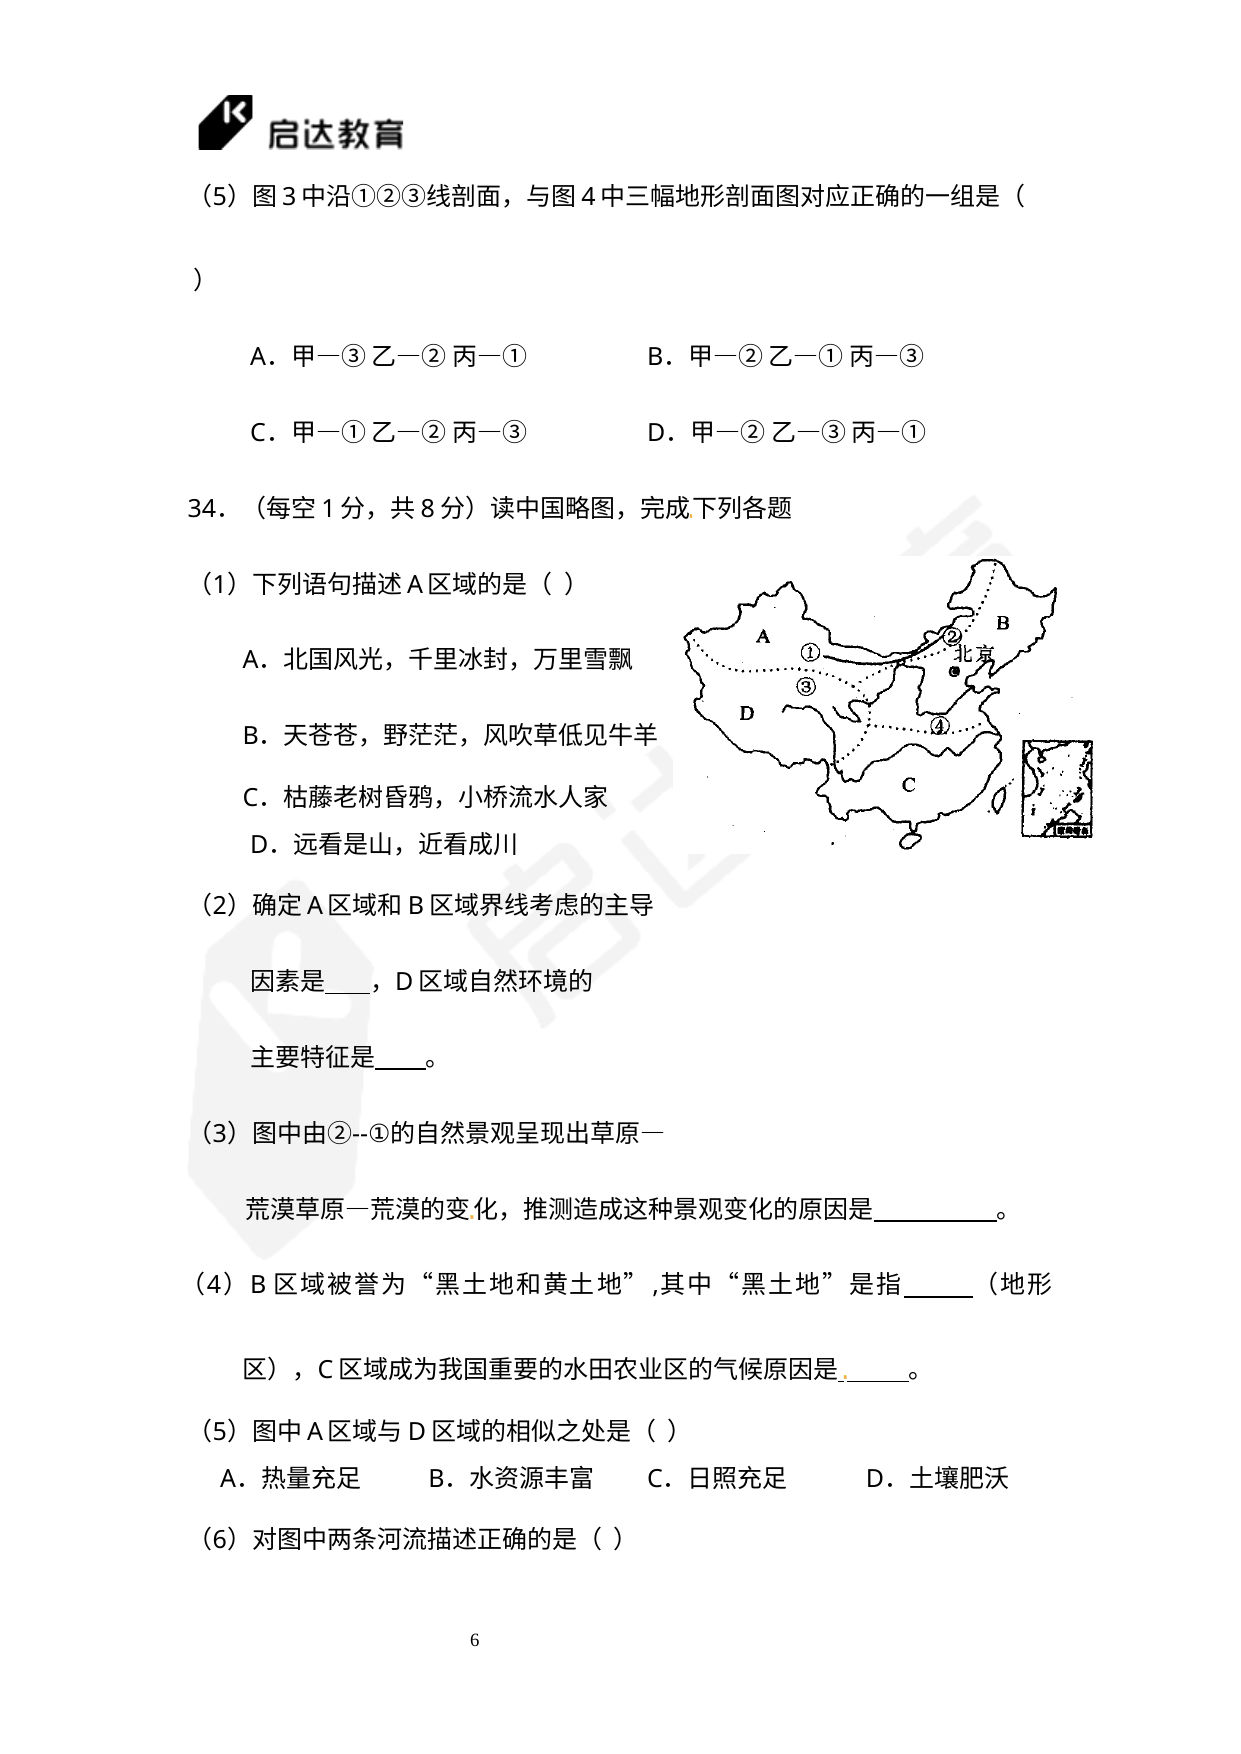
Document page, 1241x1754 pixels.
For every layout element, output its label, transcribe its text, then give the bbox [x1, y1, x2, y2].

text （5）图中A区域与D区域的相似之处是（ ） [187, 1411, 1053, 1447]
text （2）确定A区域和B区域界线考虑的主导 [187, 871, 1053, 936]
text （4）B区域被誉为“黑土地和黄土地”,其中“黑土地”是指 （地形区），C区域成为我国重要的水田农业区的气候原因是 。 [180, 1251, 1053, 1400]
text 荒漠草原—荒漠的变化，推测造成这种景观变化的原因是 。 [220, 1175, 1053, 1240]
picture [673, 556, 1099, 854]
text 因素是 ，D区域自然环境的 [187, 947, 1053, 1012]
text 34．（每空1分，共8分）读中国略图，完成下列各题 [187, 474, 1053, 539]
text C．枯藤老树昏鸦，小桥流水人家 [187, 777, 673, 813]
text C．甲—① 乙—② 丙—③ D．甲—② 乙—③ 丙—① [187, 398, 1053, 463]
text （3）图中由②--①的自然景观呈现出草原— [187, 1099, 1053, 1164]
text A．北国风光，千里冰封，万里雪飘 [187, 626, 673, 691]
text （6）对图中两条河流描述正确的是（ ） [187, 1505, 1053, 1570]
text （1）下列语句描述A区域的是（ ） [187, 550, 1053, 615]
text （5）图3中沿①②③线剖面，与图4中三幅地形剖面图对应正确的一组是（ ） [187, 162, 1053, 311]
text 主要特征是 。 [187, 1023, 1053, 1088]
picture [198, 95, 404, 150]
text A．甲—③ 乙—② 丙—① B．甲—② 乙—① 丙—③ [187, 322, 1053, 387]
text D．远看是山，近看成川 [187, 824, 1053, 861]
text B．天苍苍，野茫茫，风吹草低见牛羊 [187, 701, 673, 766]
text A．热量充足 B．水资源丰富 C．日照充足 D．土壤肥沃 [187, 1458, 1053, 1494]
